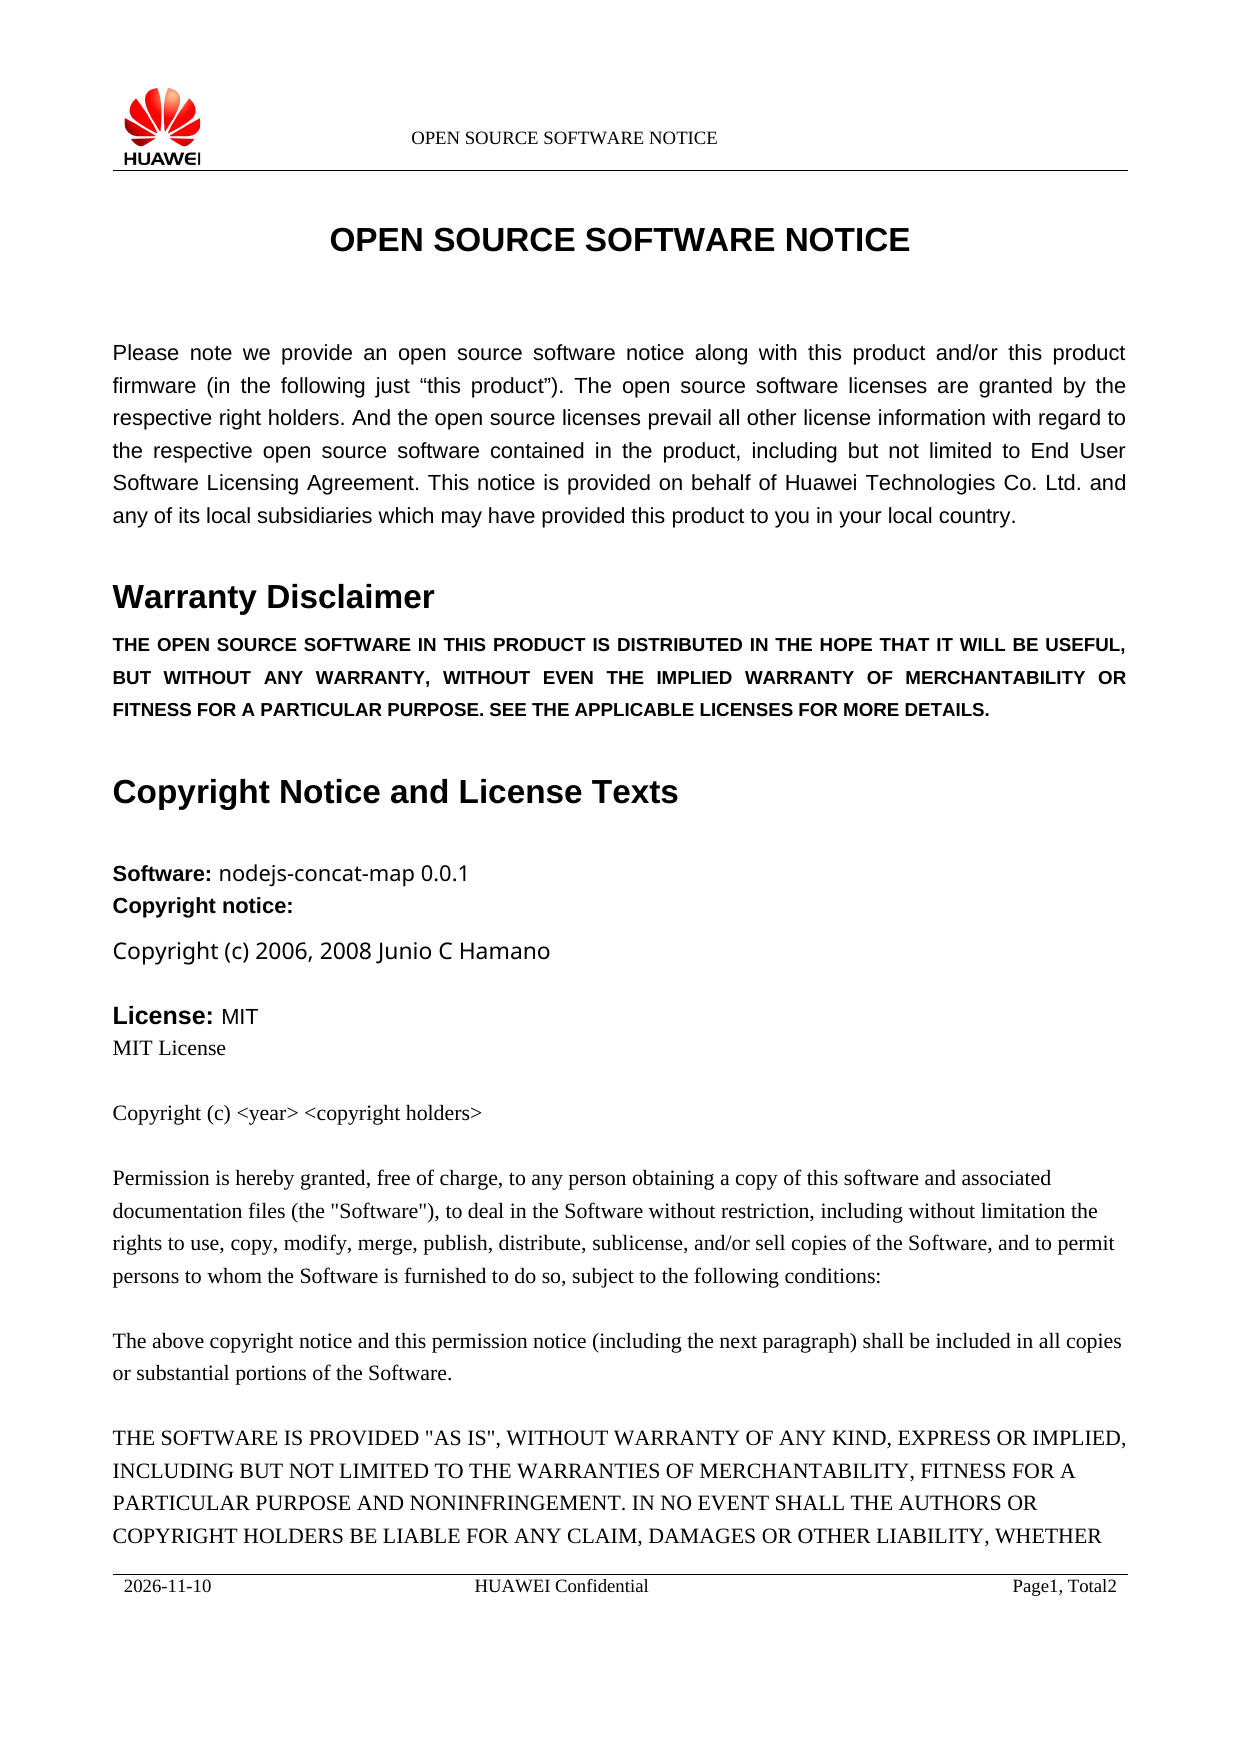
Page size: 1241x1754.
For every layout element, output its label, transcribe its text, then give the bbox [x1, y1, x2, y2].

text Warranty Disclaimer [112, 564, 1128, 629]
text Copyright notice: [112, 889, 1128, 921]
text Copyright Notice and License Texts [112, 759, 1128, 824]
picture [124, 88, 201, 165]
text Copyright (c) 2006, 2008 Junio C Hamano [112, 934, 1128, 999]
text Please note we provide an open source software notice along with this product and/or this product firmware (in the following just “this product”). The open source software licenses are granted by the respective right holders. And the open source licenses prevail all other license information with regard to the respective open source software contained in the product, including but not limited to End User Software Licensing Agreement. This notice is provided on behalf of Huawei Technologies Co. Ltd. and any of its local subsidiaries which may have provided this product to you in your local country. [112, 336, 1128, 531]
text License: MIT [112, 999, 1128, 1031]
text The open source software in this product is distributed in the hope that it will be useful, but WITHOUT ANY WARRANTY, without even the implied warranty of MERCHANTABILITY or FITNESS FOR A PARTICULAR PURPOSE. See the applicable licenses for more details. [112, 629, 1128, 726]
title Software: nodejs-concat-map 0.0.1 [112, 856, 1128, 889]
text OPEN SOURCE SOFTWARE NOTICE [112, 206, 1128, 271]
